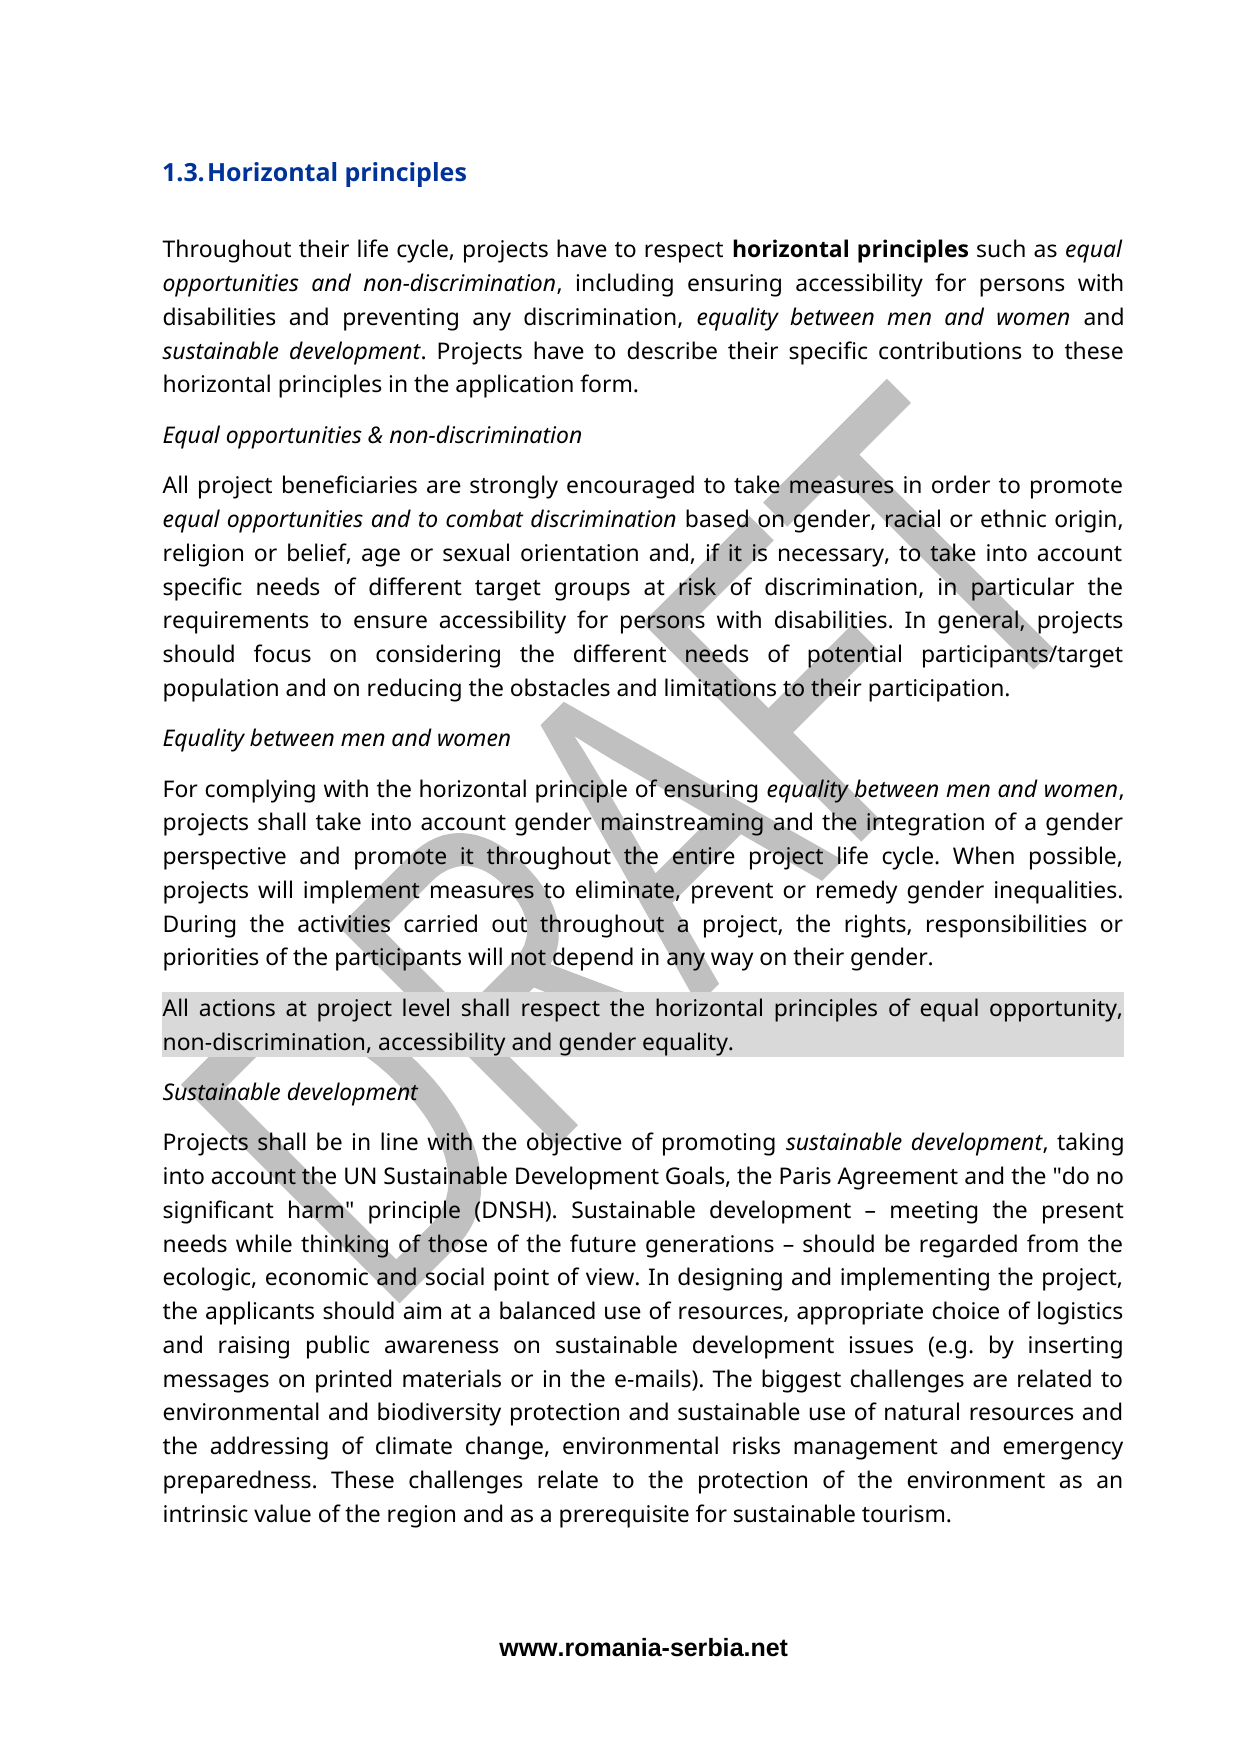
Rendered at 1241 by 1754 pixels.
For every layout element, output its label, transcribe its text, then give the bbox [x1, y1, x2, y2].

text For complying with the horizontal principle of ensuring equality between men and women, projects shall take into account gender mainstreaming and the integration of a gender perspective and promote it throughout the entire project life cycle. When possible, projects will implement measures to eliminate, prevent or remedy gender inequalities. During the activities carried out throughout a project, the rights, responsibilities or priorities of the participants will not depend in any way on their gender. [162, 772, 1124, 972]
text All actions at project level shall respect the horizontal principles of equal opportunity, non-discrimination, accessibility and gender equality. [162, 992, 1124, 1057]
text Equality between men and women [162, 722, 1124, 753]
text Sustainable development [162, 1076, 1124, 1107]
text Projects shall be in line with the objective of promoting sustainable development, taking into account the UN Sustainable Development Goals, the Paris Agreement and the "do no significant harm" principle (DNSH). Sustainable development – meeting the present needs while thinking of those of the future generations – should be regarded from the ecologic, economic and social point of view. In designing and implementing the project, the applicants should aim at a balanced use of resources, appropriate choice of logistics and raising public awareness on sustainable development issues (e.g. by inserting messages on printed materials or in the e-mails). The biggest challenges are related to environmental and biodiversity protection and sustainable use of natural resources and the addressing of climate change, environmental risks management and emergency preparedness. These challenges relate to the protection of the environment as an intrinsic value of the region and as a prerequisite for sustainable tourism. [162, 1126, 1124, 1529]
text Equal opportunities & non-discrimination [162, 419, 1124, 450]
text All project beneficiaries are strongly encouraged to take measures in order to promote equal opportunities and to combat discrimination based on gender, racial or ethnic origin, religion or belief, age or sexual orientation and, if it is necessary, to take into account specific needs of different target groups at risk of discrimination, in particular the requirements to ensure accessibility for persons with disabilities. In general, projects should focus on considering the different needs of potential participants/target population and on reducing the obstacles and limitations to their participation. [162, 469, 1124, 703]
subtitle Horizontal principles [162, 154, 1124, 188]
text Throughout their life cycle, projects have to respect horizontal principles such as equal opportunities and non-discrimination, including ensuring accessibility for persons with disabilities and preventing any discrimination, equality between men and women and sustainable development. Projects have to describe their specific contributions to these horizontal principles in the application form. [162, 233, 1124, 399]
